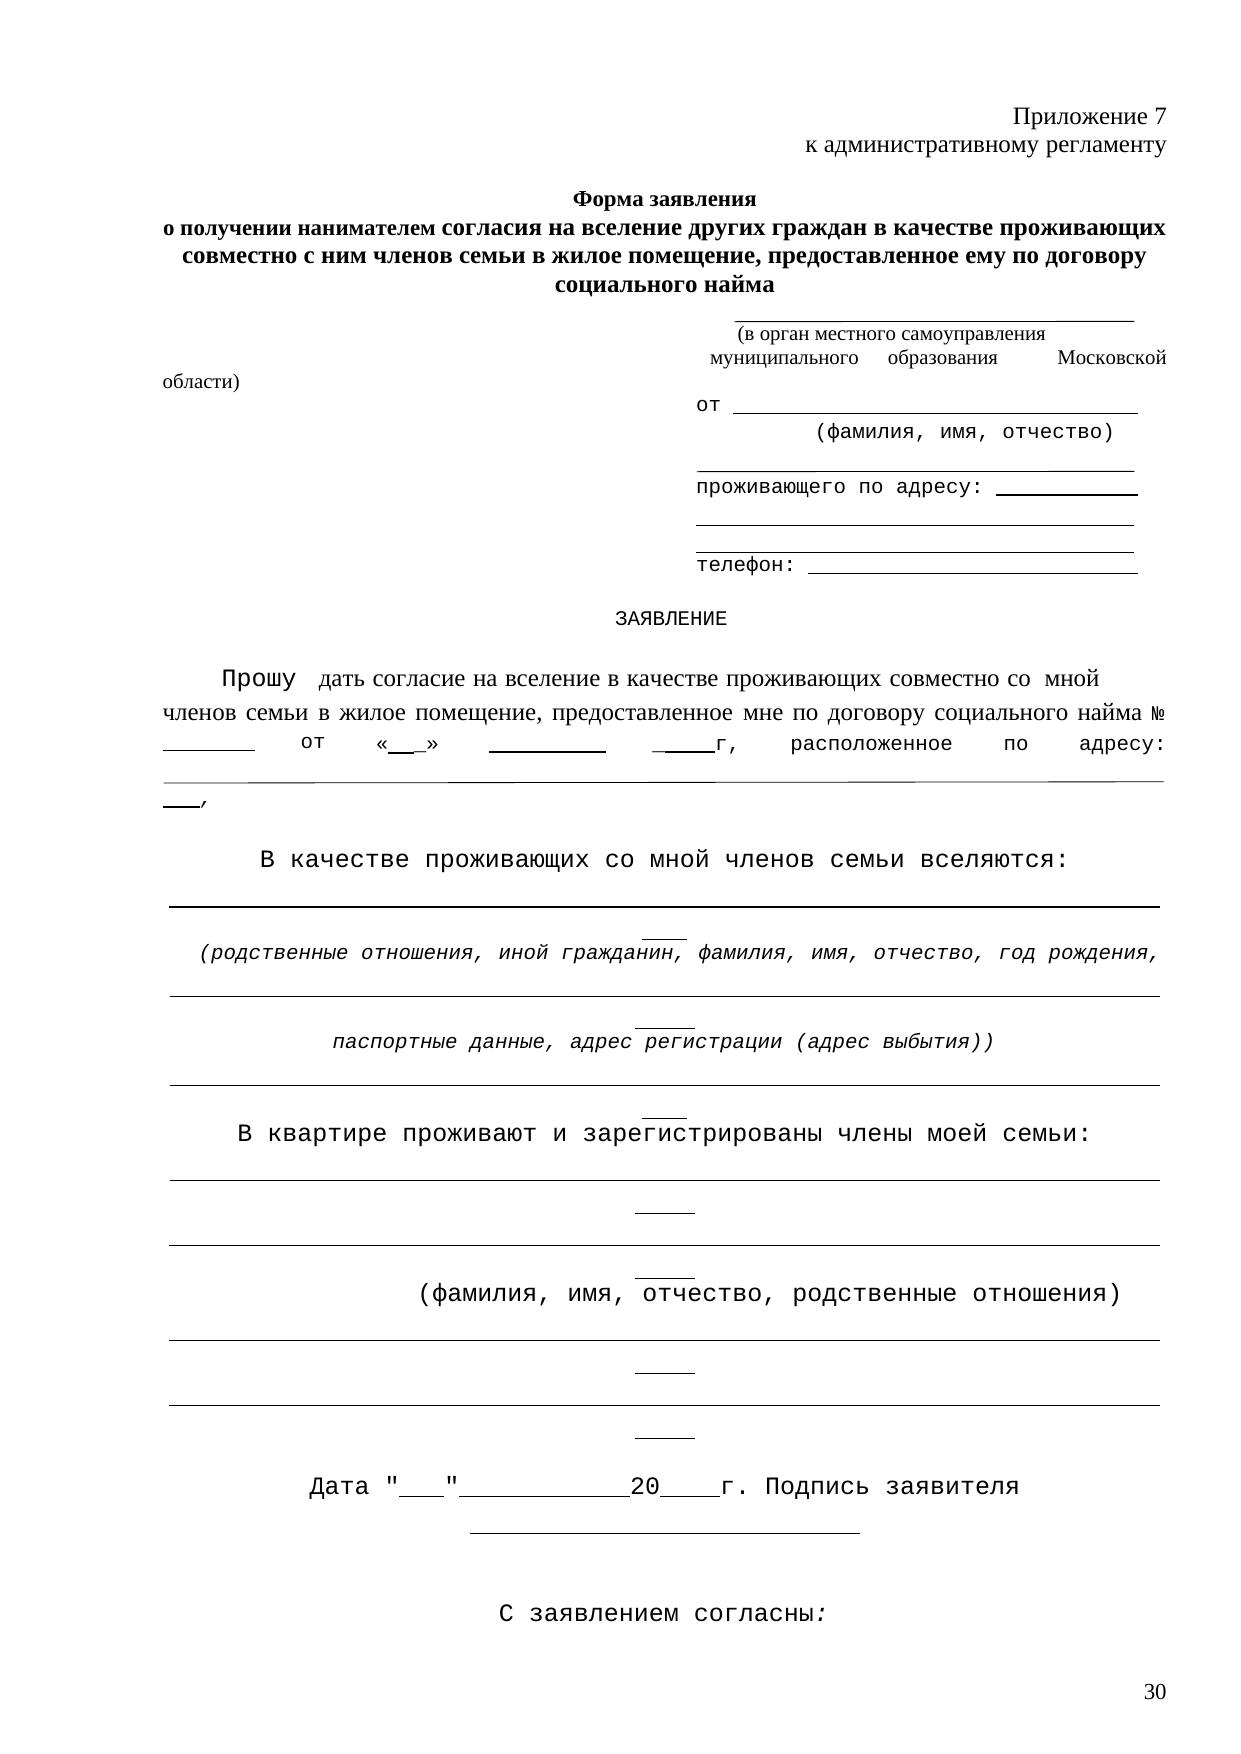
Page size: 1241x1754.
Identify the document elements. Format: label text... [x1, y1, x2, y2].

text С заявлением согласны: [163, 1601, 1167, 1629]
text В качестве проживающих со мной членов семьи вселяются: [163, 847, 1166, 875]
text ЗАЯВЛЕНИЕ [163, 608, 1179, 632]
text от [162, 732, 329, 755]
text от [696, 394, 1230, 418]
text , [162, 787, 1230, 811]
text телефон: [696, 546, 1230, 578]
text (фамилия, имя, отчество, родственные отношения) [417, 1273, 1230, 1309]
text Дата " " 20 г. Подпись заявителя [131, 1473, 1198, 1502]
text Приложение 7 к административному регламенту [805, 101, 1168, 158]
text Прошу дать согласие на вселение в качестве проживающих совместно со мной членов семьи в жилое помещение, предоставленное мне по договору социального найма № [162, 663, 1168, 727]
subtitle о получении нанимателем согласия на вселение других граждан в качестве проживающих совместно с ним членов семьи в жилое помещение, предоставленное ему по договору социального найма [163, 212, 1166, 298]
text (фамилия, имя, отчество) [814, 421, 1230, 445]
text паспортные данные, адрес регистрации (адрес выбытия)) [163, 1023, 1167, 1055]
text муниципального образования Московской [710, 345, 1230, 369]
text (родственные отношения, иной гражданин, фамилия, имя, отчество, год рождения, [198, 934, 1230, 966]
text _ г, расположенное по адресу: [652, 733, 1230, 756]
text « _» [376, 733, 611, 756]
text Форма заявления [163, 185, 1166, 212]
text проживающего по адресу: [696, 476, 1230, 499]
text области) [162, 369, 243, 393]
text В квартире проживают и зарегистрированы члены моей семьи: [237, 1112, 1230, 1149]
text (в орган местного самоуправления [737, 323, 1230, 345]
